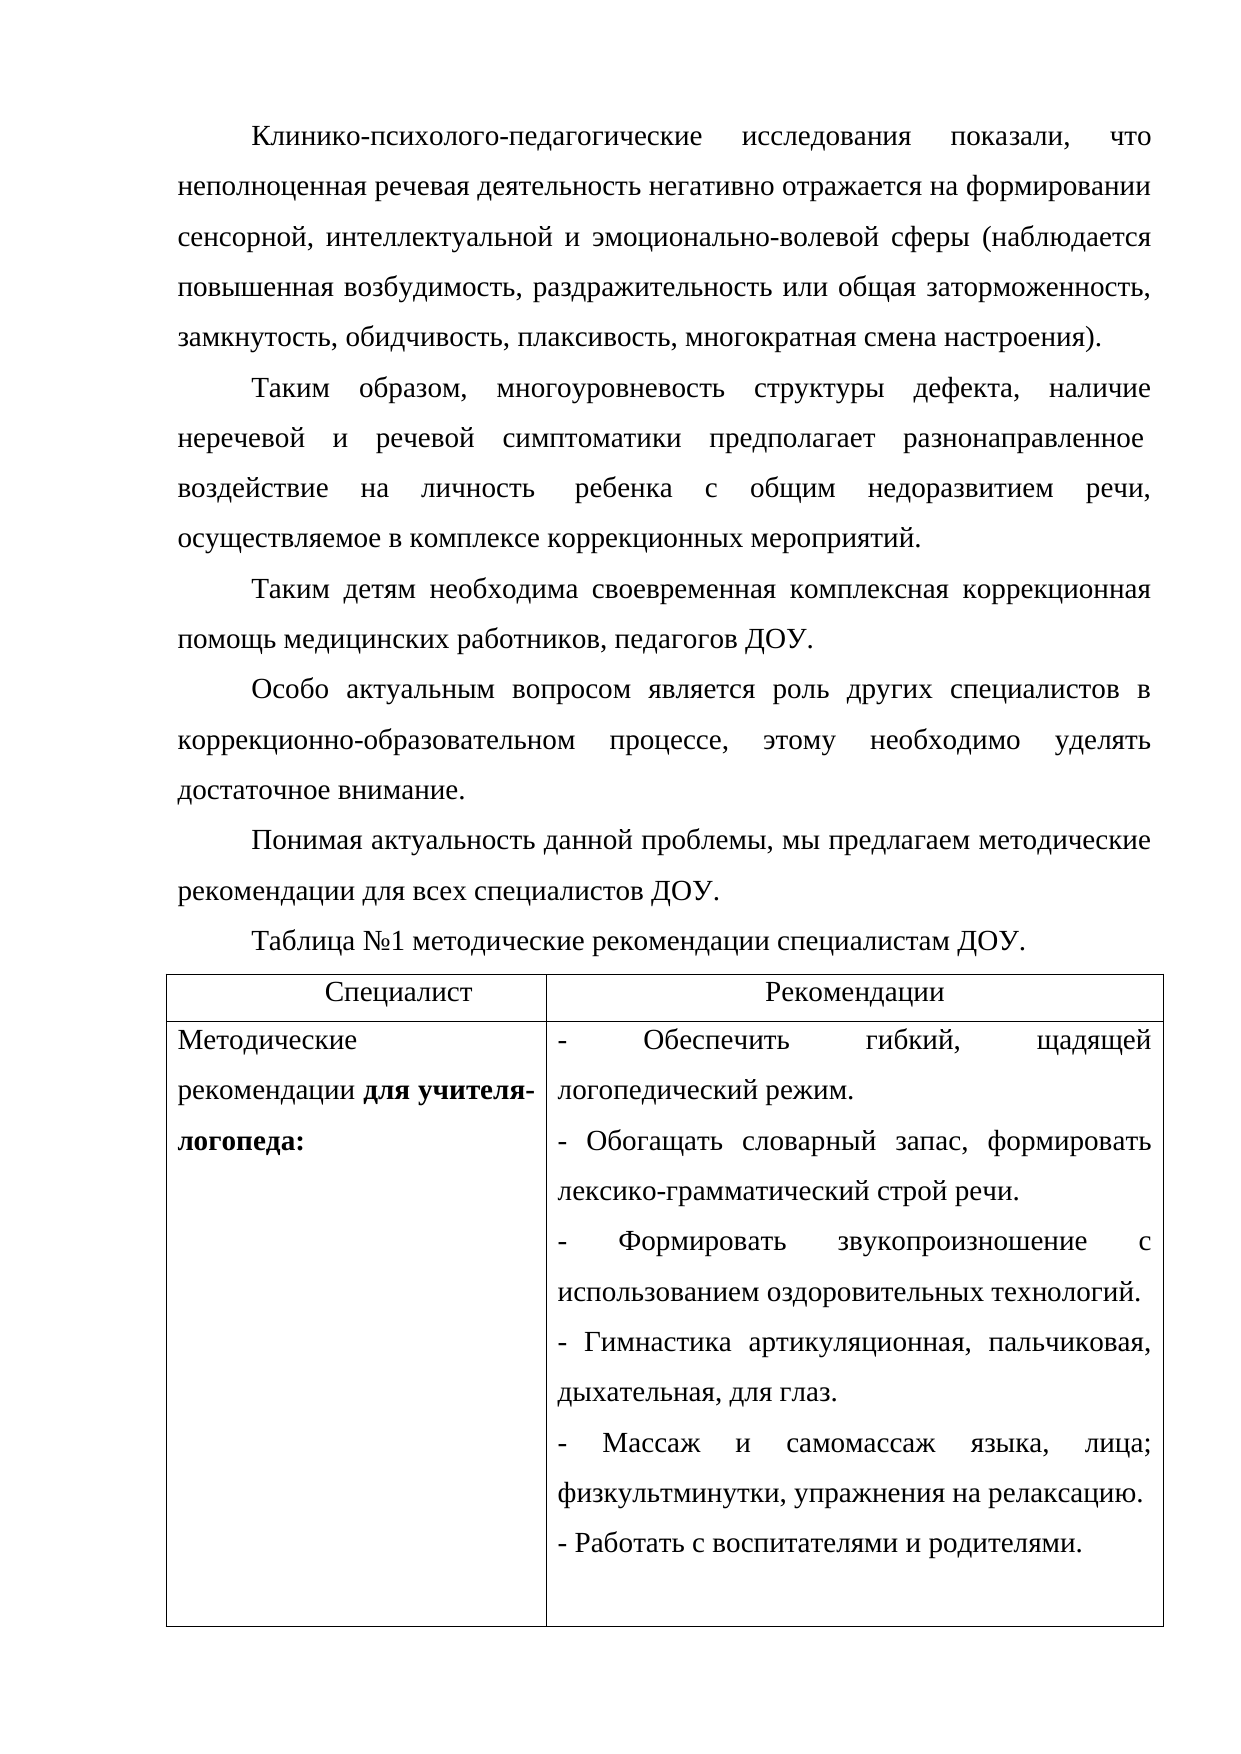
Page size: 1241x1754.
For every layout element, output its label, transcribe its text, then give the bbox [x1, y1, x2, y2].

text Таким образом, многоуровневость структуры дефекта, наличие неречевой и речевой симптоматики предполагает разнонаправленное воздействие на личность ребенка с общим недоразвитием речи, осуществляемое в комплексе коррекционных мероприятий. [177, 370, 1152, 554]
text Таким детям необходима своевременная комплексная коррекционная помощь медицинских работников, педагогов ДОУ. [177, 571, 1152, 655]
text Особо актуальным вопросом является роль других специалистов в коррекционно-образовательном процессе, этому необходимо уделять достаточное внимание. [177, 672, 1152, 806]
table_cell - Обеспечить гибкий, щадящей логопедический режим. - Обогащать словарный запас, формировать лексико-грамматический строй речи. - Формировать звукопроизношение с использованием оздоровительных технологий. - Гимнастика артикуляционная, пальчиковая, дыхательная, для глаз. - Массаж и самомассаж языка, лица; физкультминутки, упражнения на релаксацию. - Работать с воспитателями и родителями. [547, 1022, 1163, 1626]
text Таблица №1 методические рекомендации специалистам ДОУ. [177, 923, 1152, 957]
text Клинико-психолого-педагогические исследования показали, что неполноценная речевая деятельность негативно отражается на формировании сенсорной, интеллектуальной и эмоционально-волевой сферы (наблюдается повышенная возбудимость, раздражительность или общая заторможенность, замкнутость, обидчивость, плаксивость, многократная смена настроения). [177, 118, 1152, 353]
table_header Специалист [167, 975, 546, 1021]
table_cell Методические рекомендации для учителя-логопеда: [167, 1022, 546, 1626]
text Понимая актуальность данной проблемы, мы предлагаем методические рекомендации для всех специалистов ДОУ. [177, 822, 1152, 906]
table_header Рекомендации [547, 975, 1163, 1021]
